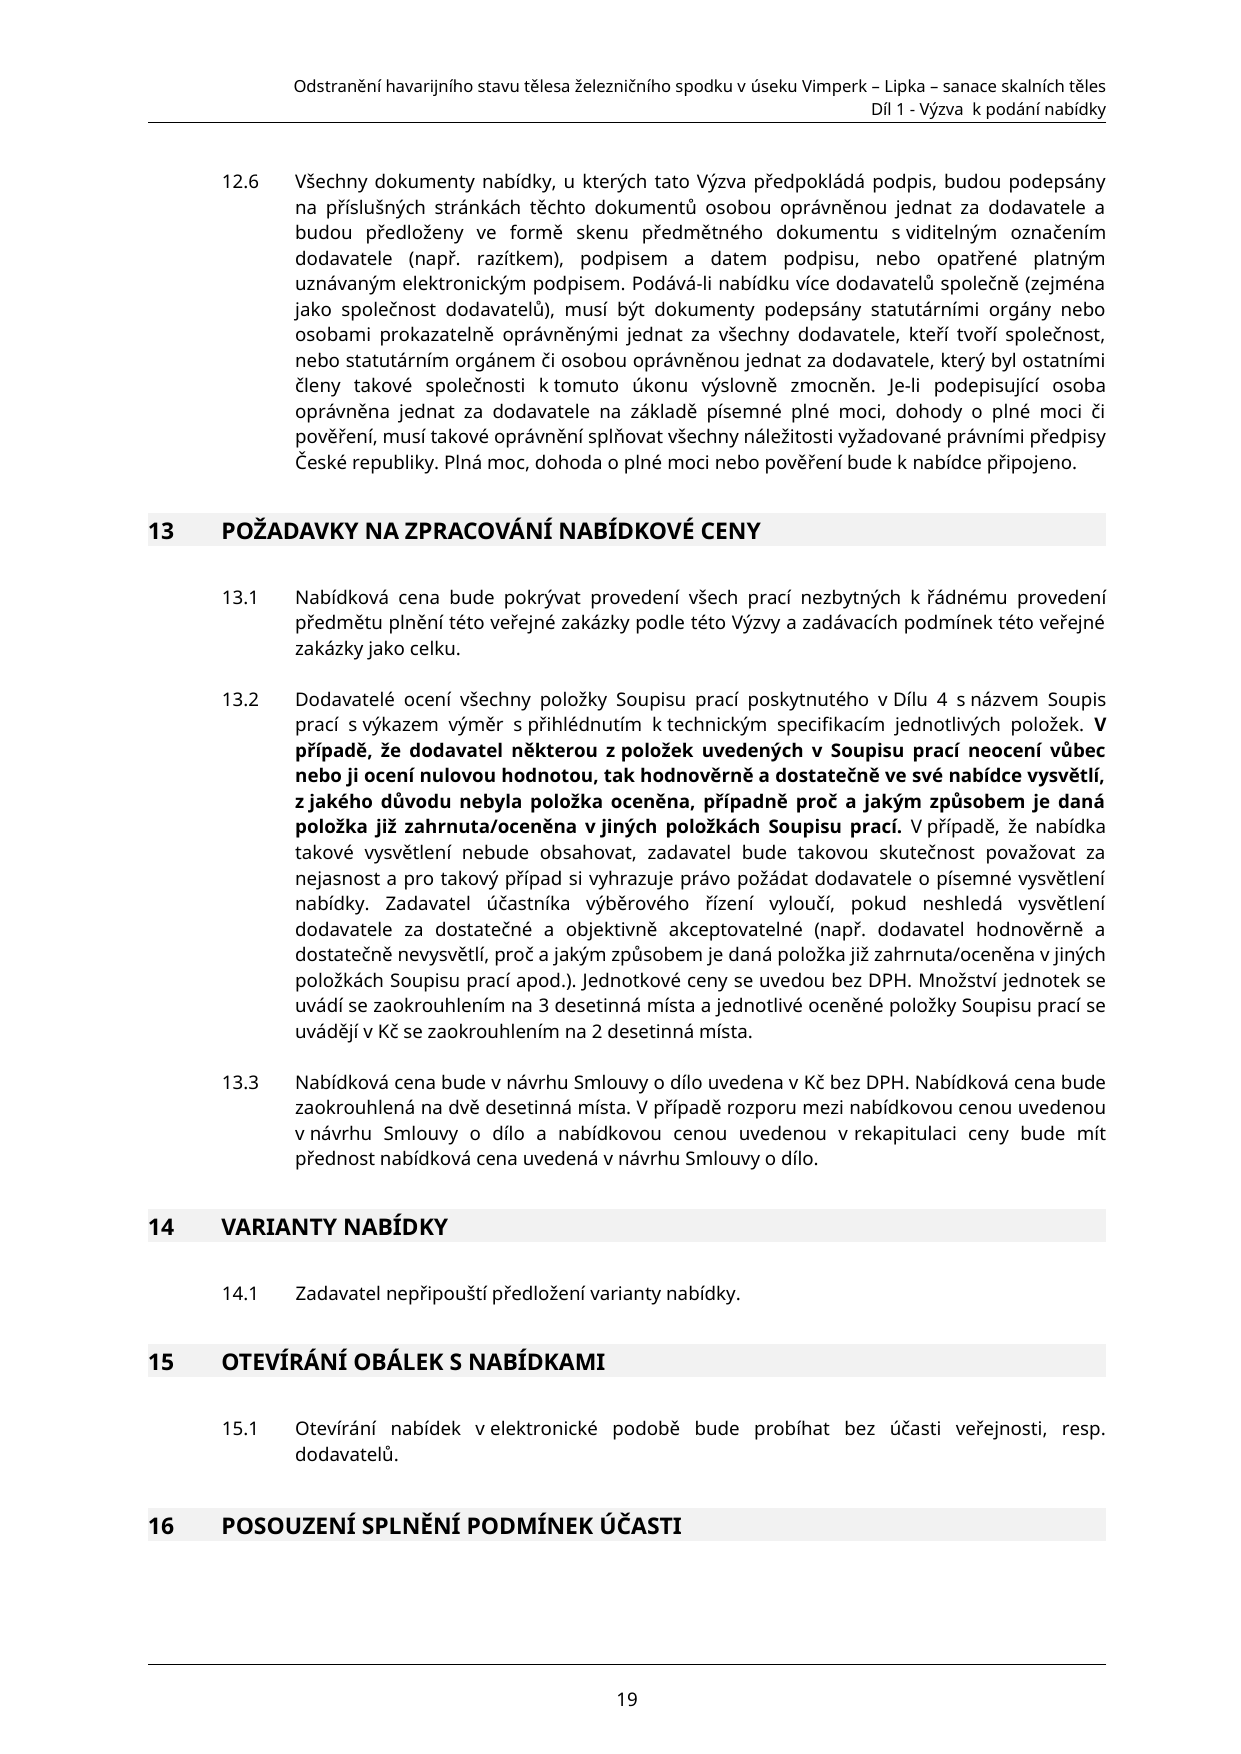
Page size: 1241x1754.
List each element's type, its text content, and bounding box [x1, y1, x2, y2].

subtitle VARIANTY NABÍDKY [148, 1209, 1106, 1242]
list Zadavatel nepřipouští předložení varianty nabídky. [222, 1281, 1106, 1306]
list Otevírání nabídek v elektronické podobě bude probíhat bez účasti veřejnosti, resp. dodavatelů. [222, 1415, 1106, 1466]
subtitle OTEVÍRÁNÍ OBÁLEK S NABÍDKAMI [148, 1344, 1106, 1377]
list Všechny dokumenty nabídky, u kterých tato Výzva předpokládá podpis, budou podepsány na příslušných stránkách těchto dokumentů osobou oprávněnou jednat za dodavatele a budou předloženy ve formě skenu předmětného dokumentu s viditelným označením dodavatele (např. razítkem), podpisem a datem podpisu, nebo opatřené platným uznávaným elektronickým podpisem. Podává-li nabídku více dodavatelů společně (zejména jako společnost dodavatelů), musí být dokumenty podepsány statutárními orgány nebo osobami prokazatelně oprávněnými jednat za všechny dodavatele, kteří tvoří společnost, nebo statutárním orgánem či osobou oprávněnou jednat za dodavatele, který byl ostatními členy takové společnosti k tomuto úkonu výslovně zmocněn. Je-li podepisující osoba oprávněna jednat za dodavatele na základě písemné plné moci, dohody o plné moci či pověření, musí takové oprávnění splňovat všechny náležitosti vyžadované právními předpisy České republiky. Plná moc, dohoda o plné moci nebo pověření bude k nabídce připojeno. [222, 168, 1106, 475]
subtitle POSOUZENÍ SPLNĚNÍ PODMÍNEK ÚČASTI [148, 1508, 1106, 1541]
list Dodavatelé ocení všechny položky Soupisu prací poskytnutého v Dílu 4 s názvem Soupis prací s výkazem výměr s přihlédnutím k technickým specifikacím jednotlivých položek. V případě, že dodavatel některou z položek uvedených v Soupisu prací neocení vůbec nebo ji ocení nulovou hodnotou, tak hodnověrně a dostatečně ve své nabídce vysvětlí, z jakého důvodu nebyla položka oceněna, případně proč a jakým způsobem je daná položka již zahrnuta/oceněna v jiných položkách Soupisu prací. V případě, že nabídka takové vysvětlení nebude obsahovat, zadavatel bude takovou skutečnost považovat za nejasnost a pro takový případ si vyhrazuje právo požádat dodavatele o písemné vysvětlení nabídky. Zadavatel účastníka výběrového řízení vyloučí, pokud neshledá vysvětlení dodavatele za dostatečné a objektivně akceptovatelné (např. dodavatel hodnověrně a dostatečně nevysvětlí, proč a jakým způsobem je daná položka již zahrnuta/oceněna v jiných položkách Soupisu prací apod.). Jednotkové ceny se uvedou bez DPH. Množství jednotek se uvádí se zaokrouhlením na 3 desetinná místa a jednotlivé oceněné položky Soupisu prací se uvádějí v Kč se zaokrouhlením na 2 desetinná místa. [222, 686, 1106, 1043]
subtitle POŽADAVKY NA ZPRACOVÁNÍ NABÍDKOVÉ CENY [148, 513, 1106, 546]
list Nabídková cena bude v návrhu Smlouvy o dílo uvedena v Kč bez DPH. Nabídková cena bude zaokrouhlená na dvě desetinná místa. V případě rozporu mezi nabídkovou cenou uvedenou v návrhu Smlouvy o dílo a nabídkovou cenou uvedenou v rekapitulaci ceny bude mít přednost nabídková cena uvedená v návrhu Smlouvy o dílo. [222, 1069, 1106, 1171]
list Nabídková cena bude pokrývat provedení všech prací nezbytných k řádnému provedení předmětu plnění této veřejné zakázky podle této Výzvy a zadávacích podmínek této veřejné zakázky jako celku. [222, 584, 1106, 661]
